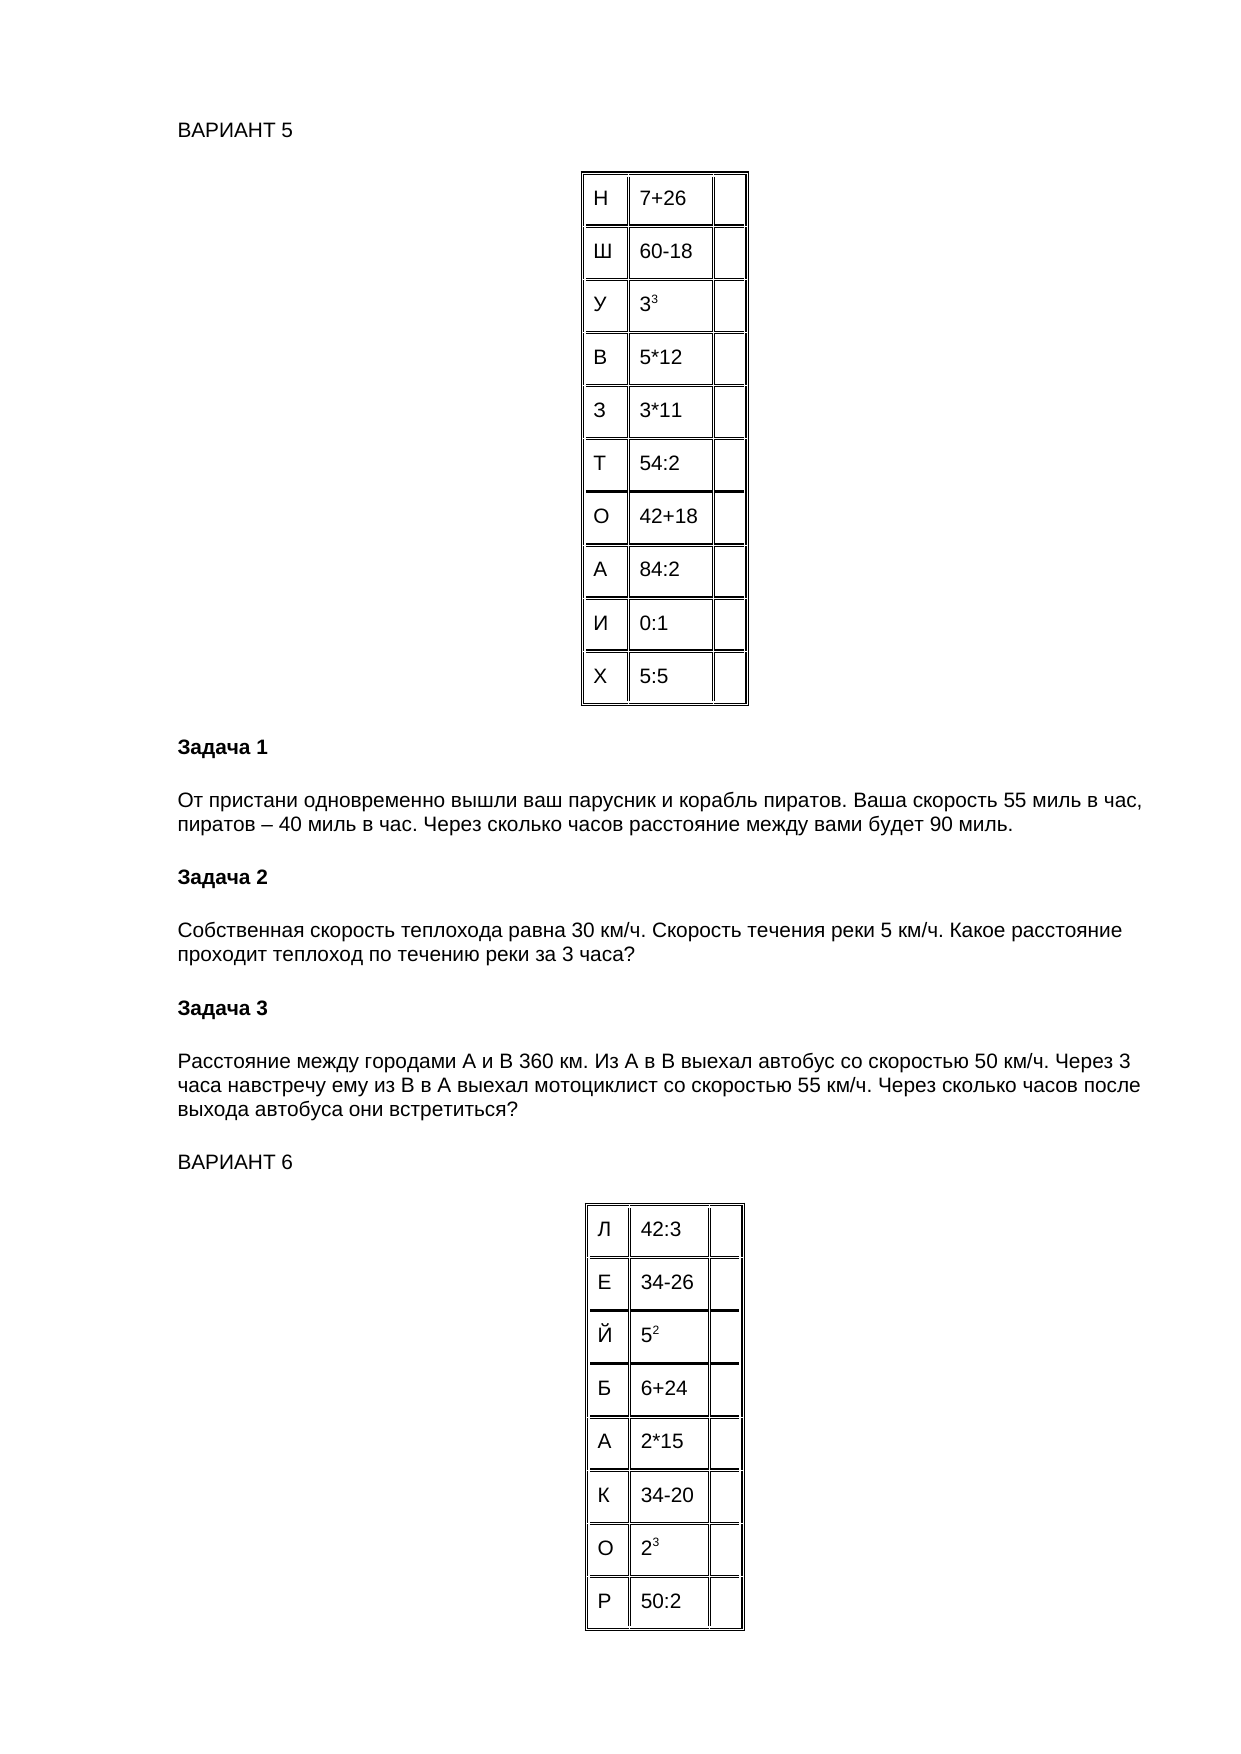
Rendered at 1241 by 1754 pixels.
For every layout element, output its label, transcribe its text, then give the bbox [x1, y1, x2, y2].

table_cell А [584, 543, 627, 596]
table_cell Б [588, 1362, 628, 1415]
table_cell [714, 331, 747, 384]
table_cell Т [582, 437, 628, 490]
text ВАРИАНТ 5 [177, 118, 1152, 142]
table_cell 34-26 [631, 1259, 708, 1309]
table_cell 52 [631, 1312, 708, 1362]
table_cell 5:5 [629, 653, 713, 702]
table_cell 84:2 [630, 547, 712, 596]
table_cell 5*12 [630, 334, 712, 384]
table_cell 23 [631, 1525, 708, 1574]
table_cell [711, 1415, 742, 1468]
table_cell [714, 437, 747, 490]
table_header 7+26 [629, 175, 713, 224]
table_header [714, 175, 745, 224]
table_cell 54:2 [630, 440, 712, 490]
table_cell [711, 1521, 742, 1574]
text Задача 3 [177, 995, 1152, 1019]
table_cell [714, 384, 747, 437]
table_header Н [584, 175, 628, 224]
table_cell [710, 1256, 743, 1309]
table_cell [711, 1362, 741, 1415]
table_cell [711, 1468, 742, 1521]
table_cell 42+18 [630, 493, 712, 543]
table_cell И [584, 596, 627, 649]
table_cell Й [588, 1309, 628, 1362]
table_cell О [584, 490, 627, 543]
table_cell 50:2 [630, 1578, 709, 1628]
table_cell 60-18 [630, 228, 712, 277]
text ВАРИАНТ 6 [177, 1149, 1152, 1173]
text Собственная скорость теплохода равна 30 км/ч. Скорость течения реки 5 км/ч. Какое расстояние проходит теплоход по течению реки за 3 часа? [177, 918, 1152, 966]
table_cell [715, 278, 746, 331]
text От пристани одновременно вышли ваш парусник и корабль пиратов. Ваша скорость 55 миль в час, пиратов – 40 миль в час. Через сколько часов расстояние между вами будет 90 миль. [177, 788, 1152, 836]
table_cell 33 [630, 281, 712, 331]
table_cell З [582, 384, 628, 437]
table_cell [715, 543, 746, 596]
table_cell [715, 224, 746, 277]
table_cell 2*15 [631, 1419, 708, 1468]
table_cell 0:1 [630, 600, 712, 649]
text Задача 2 [177, 865, 1152, 889]
table_header [710, 1206, 741, 1256]
table_cell Х [584, 649, 628, 702]
table_cell А [588, 1415, 628, 1468]
text Расстояние между городами А и В 360 км. Из А в В выехал автобус со скоростью 50 км/ч. Через 3 часа навстречу ему из В в А выехал мотоциклист со скоростью 55 км/ч. Через сколько часов после выхода автобуса они встретиться? [177, 1048, 1152, 1120]
table_cell О [588, 1521, 628, 1574]
table_cell В [582, 331, 628, 384]
table_cell [715, 490, 745, 543]
table_cell Ш [584, 224, 627, 277]
table_cell [711, 1309, 741, 1362]
table_header 42:3 [630, 1206, 709, 1256]
table_cell 34-20 [631, 1472, 708, 1521]
table_cell [714, 649, 746, 702]
table_cell [715, 596, 746, 649]
table_cell 3*11 [630, 387, 712, 437]
table_cell 6+24 [631, 1365, 708, 1415]
table_cell К [588, 1468, 628, 1521]
table_cell Р [588, 1575, 630, 1628]
table_cell [710, 1575, 742, 1628]
table_header Л [588, 1206, 630, 1256]
table_cell Е [586, 1256, 630, 1309]
text Задача 1 [177, 735, 1152, 759]
table_cell У [584, 278, 627, 331]
